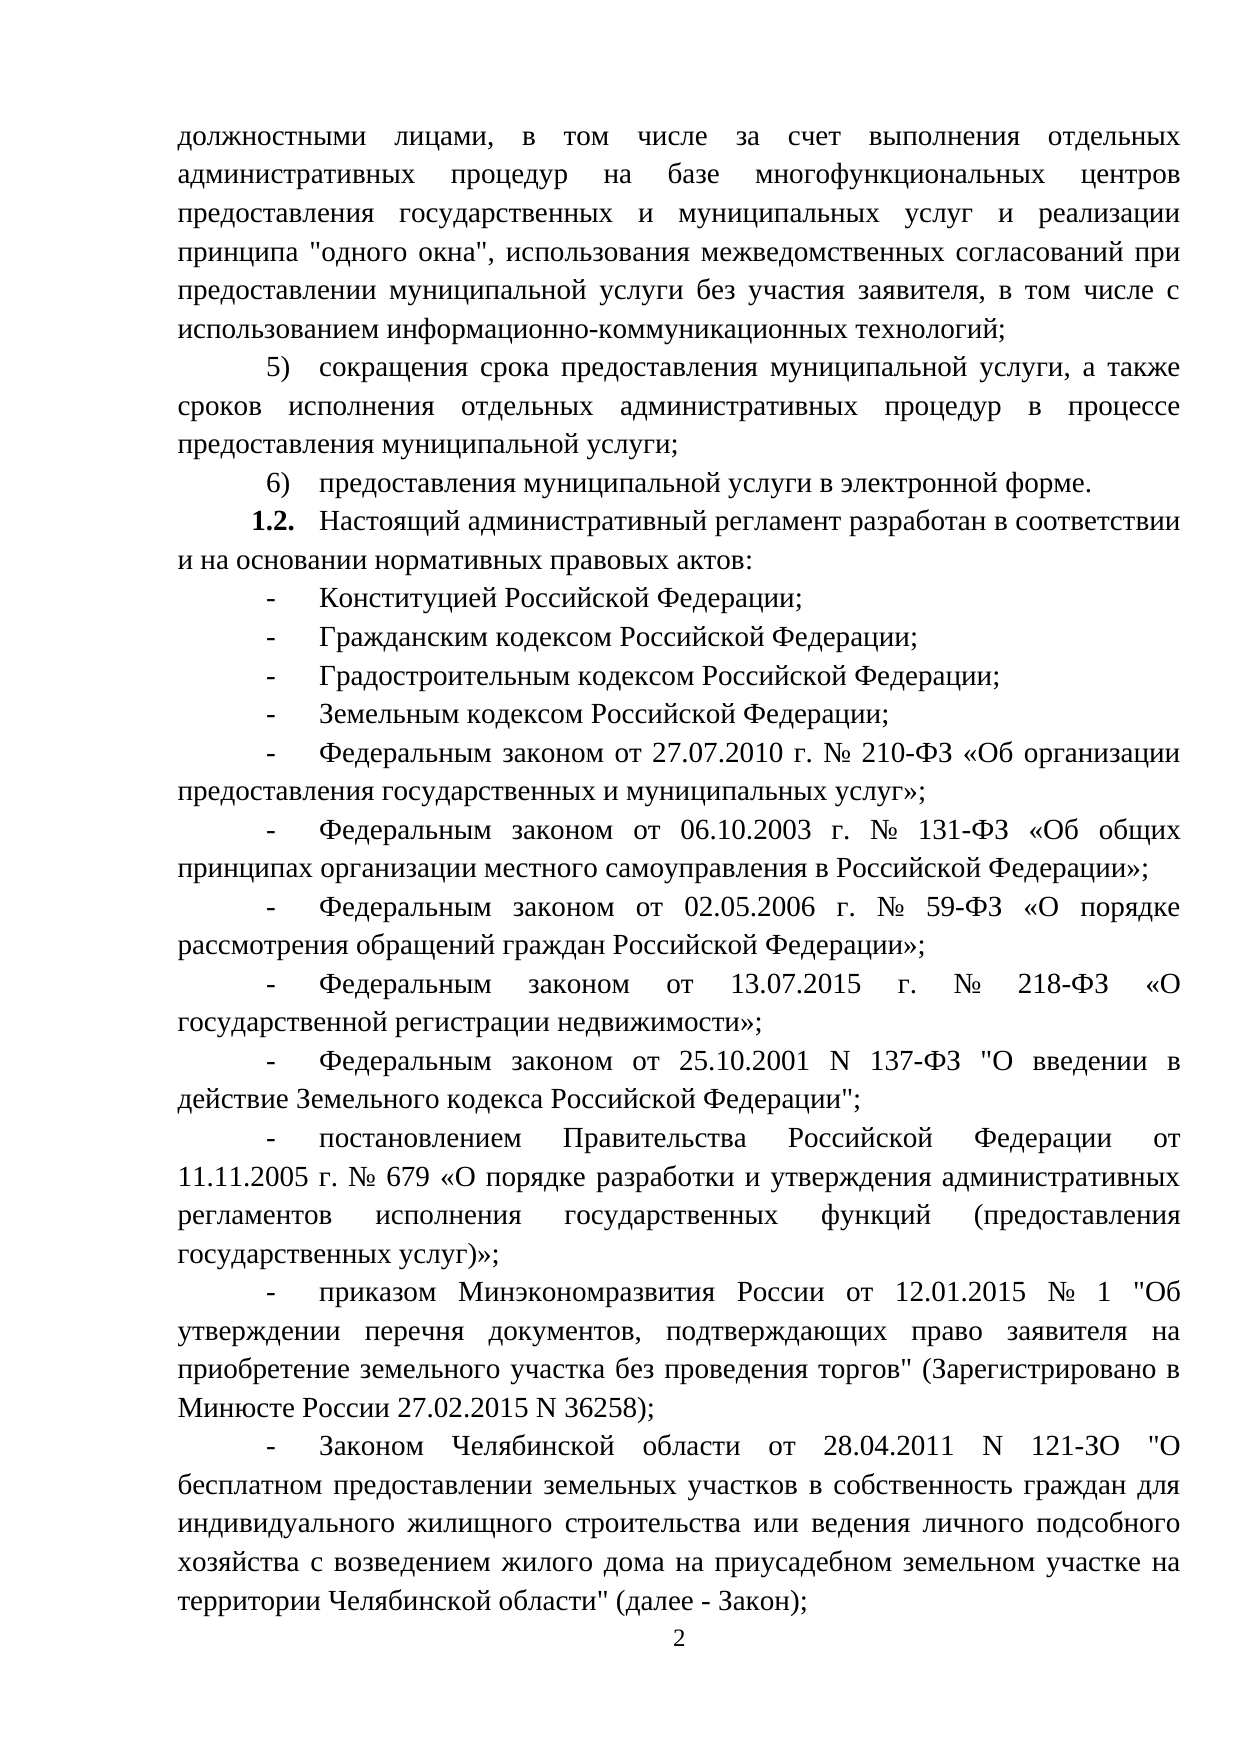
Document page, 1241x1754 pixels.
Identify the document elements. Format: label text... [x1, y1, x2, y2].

list сокращения срока предоставления муниципальной услуги, а также сроков исполнения отдельных административных процедур в процессе предоставления муниципальной услуги; [177, 349, 1181, 460]
text - Федеральным законом от 13.07.2015 г. № 218-ФЗ «О государственной регистрации недвижимости»; [177, 966, 1181, 1038]
text - постановлением Правительства Российской Федерации от 11.11.2005 г. № 679 «О порядке разработки и утверждения административных регламентов исполнения государственных функций (предоставления государственных услуг)»; [177, 1120, 1181, 1269]
text - приказом Минэкономразвития России от 12.01.2015 № 1 "Об утверждении перечня документов, подтверждающих право заявителя на приобретение земельного участка без проведения торгов" (Зарегистрировано в Минюсте России 27.02.2015 N 36258); [177, 1274, 1181, 1423]
text - Законом Челябинской области от 28.04.2011 N 121-ЗО "О бесплатном предоставлении земельных участков в собственность граждан для индивидуального жилищного строительства или ведения личного подсобного хозяйства с возведением жилого дома на приусадебном земельном участке на территории Челябинской области" (далее - Закон); [177, 1428, 1181, 1616]
text 1.2. Настоящий административный регламент разработан в соответствии и на основании нормативных правовых актов: [177, 503, 1181, 576]
text - Федеральным законом от 27.07.2010 г. № 210-ФЗ «Об организации предоставления государственных и муниципальных услуг»; [177, 735, 1181, 807]
text - Конституцией Российской Федерации; [177, 581, 1181, 614]
text - Градостроительным кодексом Российской Федерации; [177, 658, 1181, 691]
text - Федеральным законом от 06.10.2003 г. № 131-ФЗ «Об общих принципах организации местного самоуправления в Российской Федерации»; [177, 812, 1181, 884]
list предоставления муниципальной услуги в электронной форме. [177, 465, 1181, 498]
text - Федеральным законом от 02.05.2006 г. № 59-ФЗ «О порядке рассмотрения обращений граждан Российской Федерации»; [177, 889, 1181, 961]
text - Земельным кодексом Российской Федерации; [177, 696, 1181, 730]
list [177, 118, 1181, 344]
text - Федеральным законом от 25.10.2001 N 137-ФЗ "О введении в действие Земельного кодекса Российской Федерации"; [177, 1043, 1181, 1115]
text - Гражданским кодексом Российской Федерации; [177, 619, 1181, 653]
